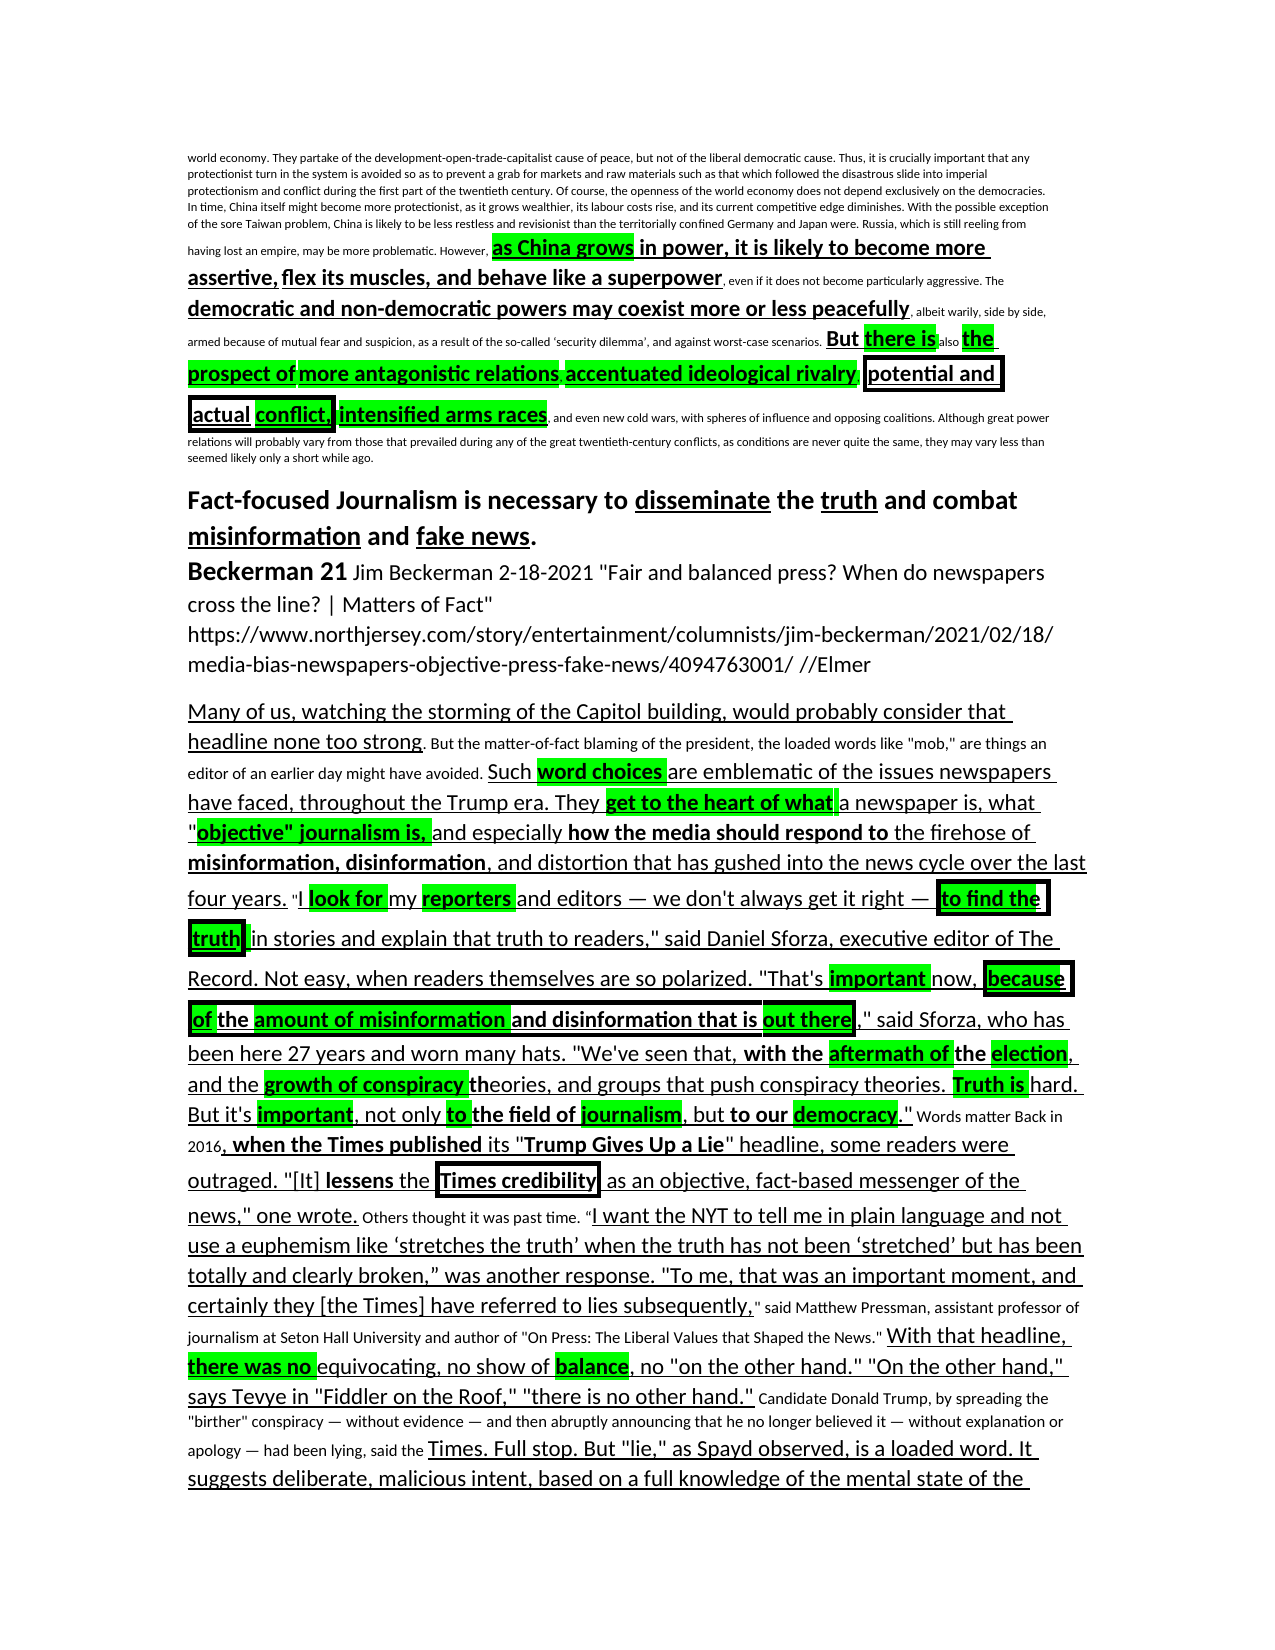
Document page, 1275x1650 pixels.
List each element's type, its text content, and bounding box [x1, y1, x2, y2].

text Beckerman 21 Jim Beckerman 2-18-2021 "Fair and balanced press? When do newspapers cross the line? | Matters of Fact" https://www.northjersey.com/story/entertainment/columnists/jim-beckerman/2021/02/18/media-bias-newspapers-objective-press-fake-news/4094763001/ //Elmer [187, 554, 1087, 678]
subtitle Fact-focused Journalism is necessary to disseminate the truth and combat misinformation and fake news. [187, 483, 1087, 552]
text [187, 150, 1057, 466]
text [187, 873, 1087, 1492]
